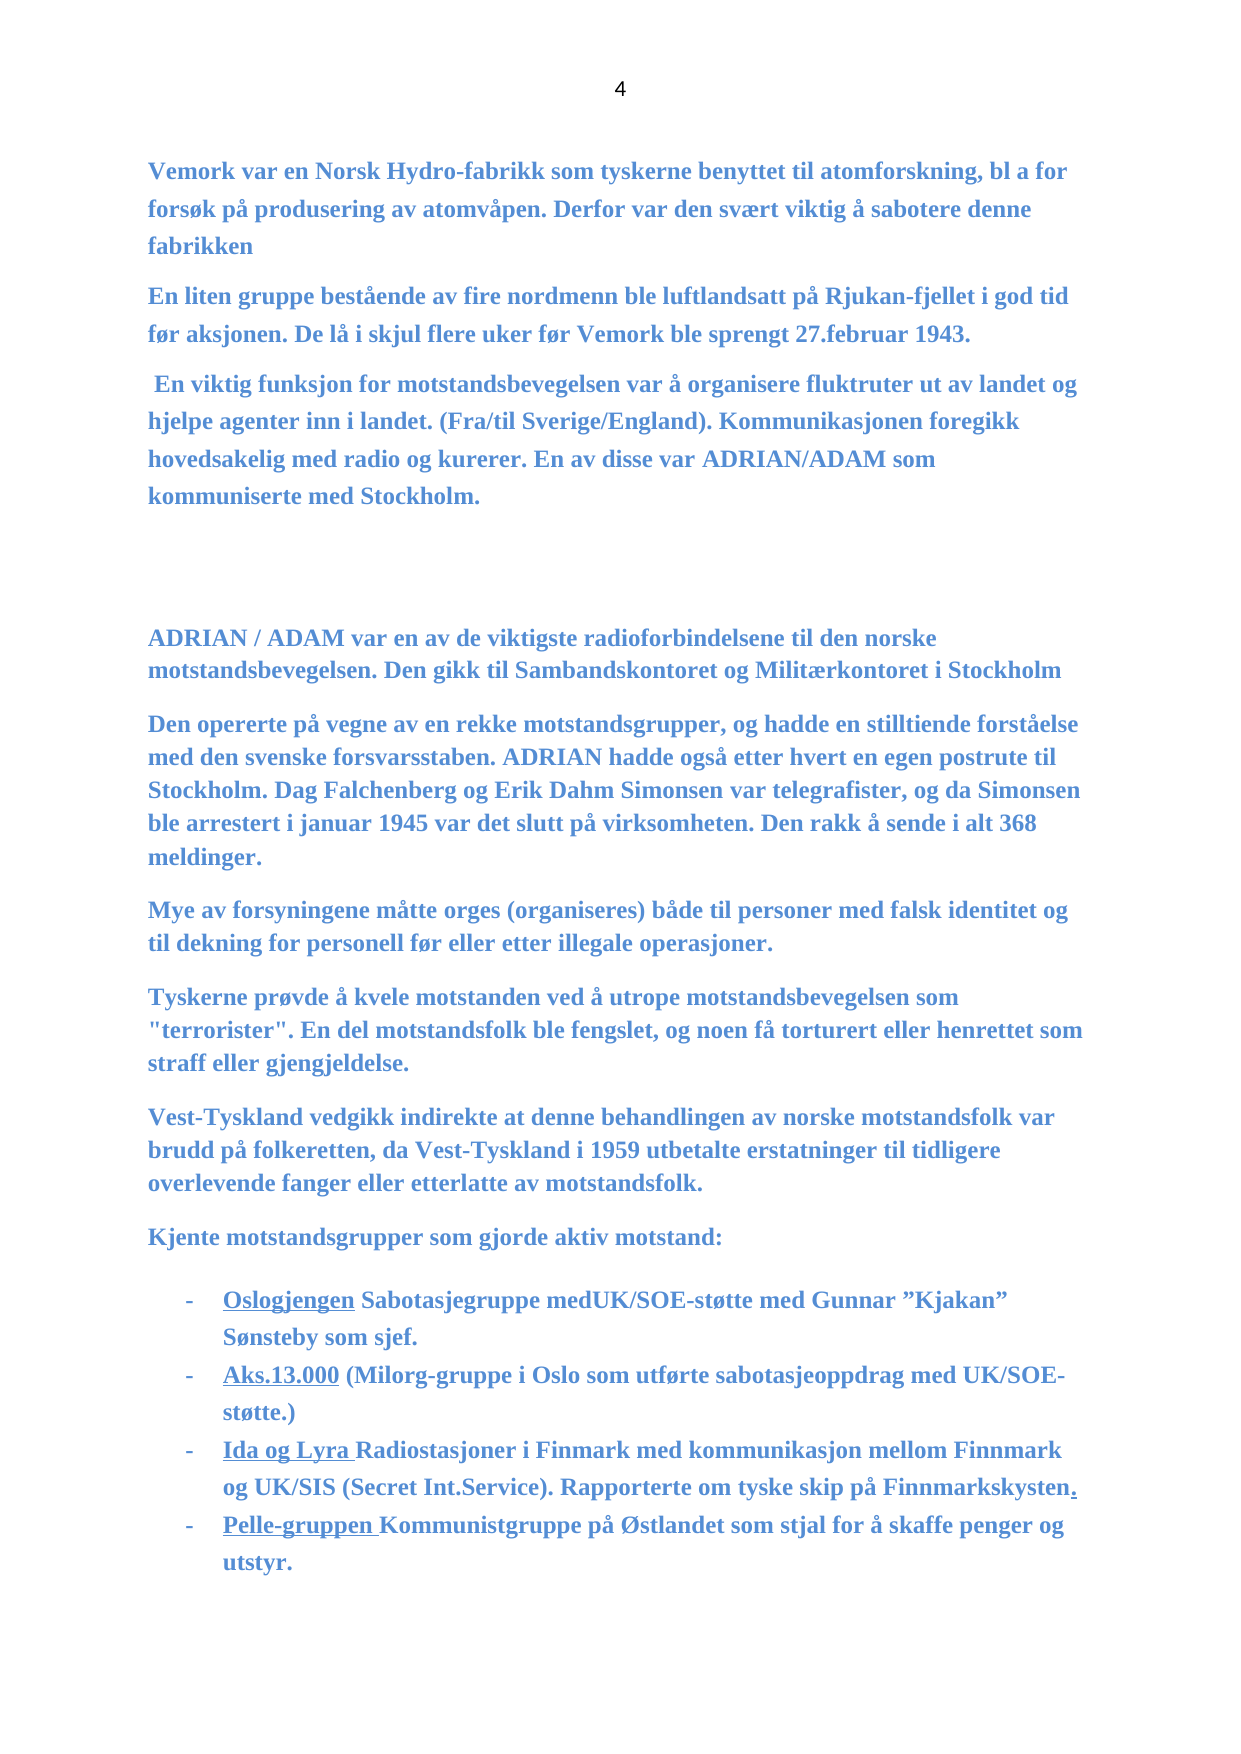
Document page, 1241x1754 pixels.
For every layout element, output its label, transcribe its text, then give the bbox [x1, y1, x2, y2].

text Tyskerne prøvde å kvele motstanden ved å utrope motstandsbevegelsen som "terrorister". En del motstandsfolk ble fengslet, og noen få torturert eller henrettet som straff eller gjengjeldelse. [148, 982, 1093, 1077]
text ADRIAN / ADAM var en av de viktigste radioforbindelsene til den norske motstandsbevegelsen. Den gikk til Sambandskontoret og Militærkontoret i Stockholm [148, 623, 1093, 684]
text Vest-Tyskland vedgikk indirekte at denne behandlingen av norske motstandsfolk var brudd på folkeretten, da Vest-Tyskland i 1959 utbetalte erstatninger til tidligere overlevende fanger eller etterlatte av motstandsfolk. [148, 1102, 1093, 1197]
text En viktig funksjon for motstandsbevegelsen var å organisere fluktruter ut av landet og hjelpe agenter inn i landet. (Fra/til Sverige/England). Kommunikasjonen foregikk hovedsakelig med radio og kurerer. En av disse var ADRIAN/ADAM som kommuniserte med Stockholm. [148, 360, 1093, 510]
list Aks.13.000 (Milorg-gruppe i Oslo som utførte sabotasjeoppdrag med UK/SOE-støtte.) [185, 1351, 1093, 1426]
list Ida og Lyra Radiostasjoner i Finmark med kommunikasjon mellom Finnmark og UK/SIS (Secret Int.Service). Rapporterte om tyske skip på Finnmarkskysten. [185, 1426, 1093, 1501]
text Vemork var en Norsk Hydro-fabrikk som tyskerne benyttet til atomforskning, bl a for forsøk på produsering av atomvåpen. Derfor var den svært viktig å sabotere denne fabrikken [148, 148, 1093, 260]
text Kjente motstandsgrupper som gjorde aktiv motstand: [148, 1222, 1093, 1251]
list Oslogjengen Sabotasjegruppe medUK/SOE-støtte med Gunnar ”Kjakan” Sønsteby som sjef. [185, 1276, 1093, 1351]
text Mye av forsyningene måtte orges (organiseres) både til personer med falsk identitet og til dekning for personell før eller etter illegale operasjoner. [148, 895, 1093, 957]
list Pelle-gruppen Kommunistgruppe på Østlandet som stjal for å skaffe penger og utstyr. [185, 1501, 1093, 1576]
text En liten gruppe bestående av fire nordmenn ble luftlandsatt på Rjukan-fjellet i god tid før aksjonen. De lå i skjul flere uker før Vemork ble sprengt 27.februar 1943. [148, 273, 1093, 348]
text Den opererte på vegne av en rekke motstandsgrupper, og hadde en stilltiende forståelse med den svenske forsvarsstaben. ADRIAN hadde også etter hvert en egen postrute til Stockholm. Dag Falchenberg og Erik Dahm Simonsen var telegrafister, og da Simonsen ble arrestert i januar 1945 var det slutt på virksomheten. Den rakk å sende i alt 368 meldinger. [148, 709, 1093, 870]
